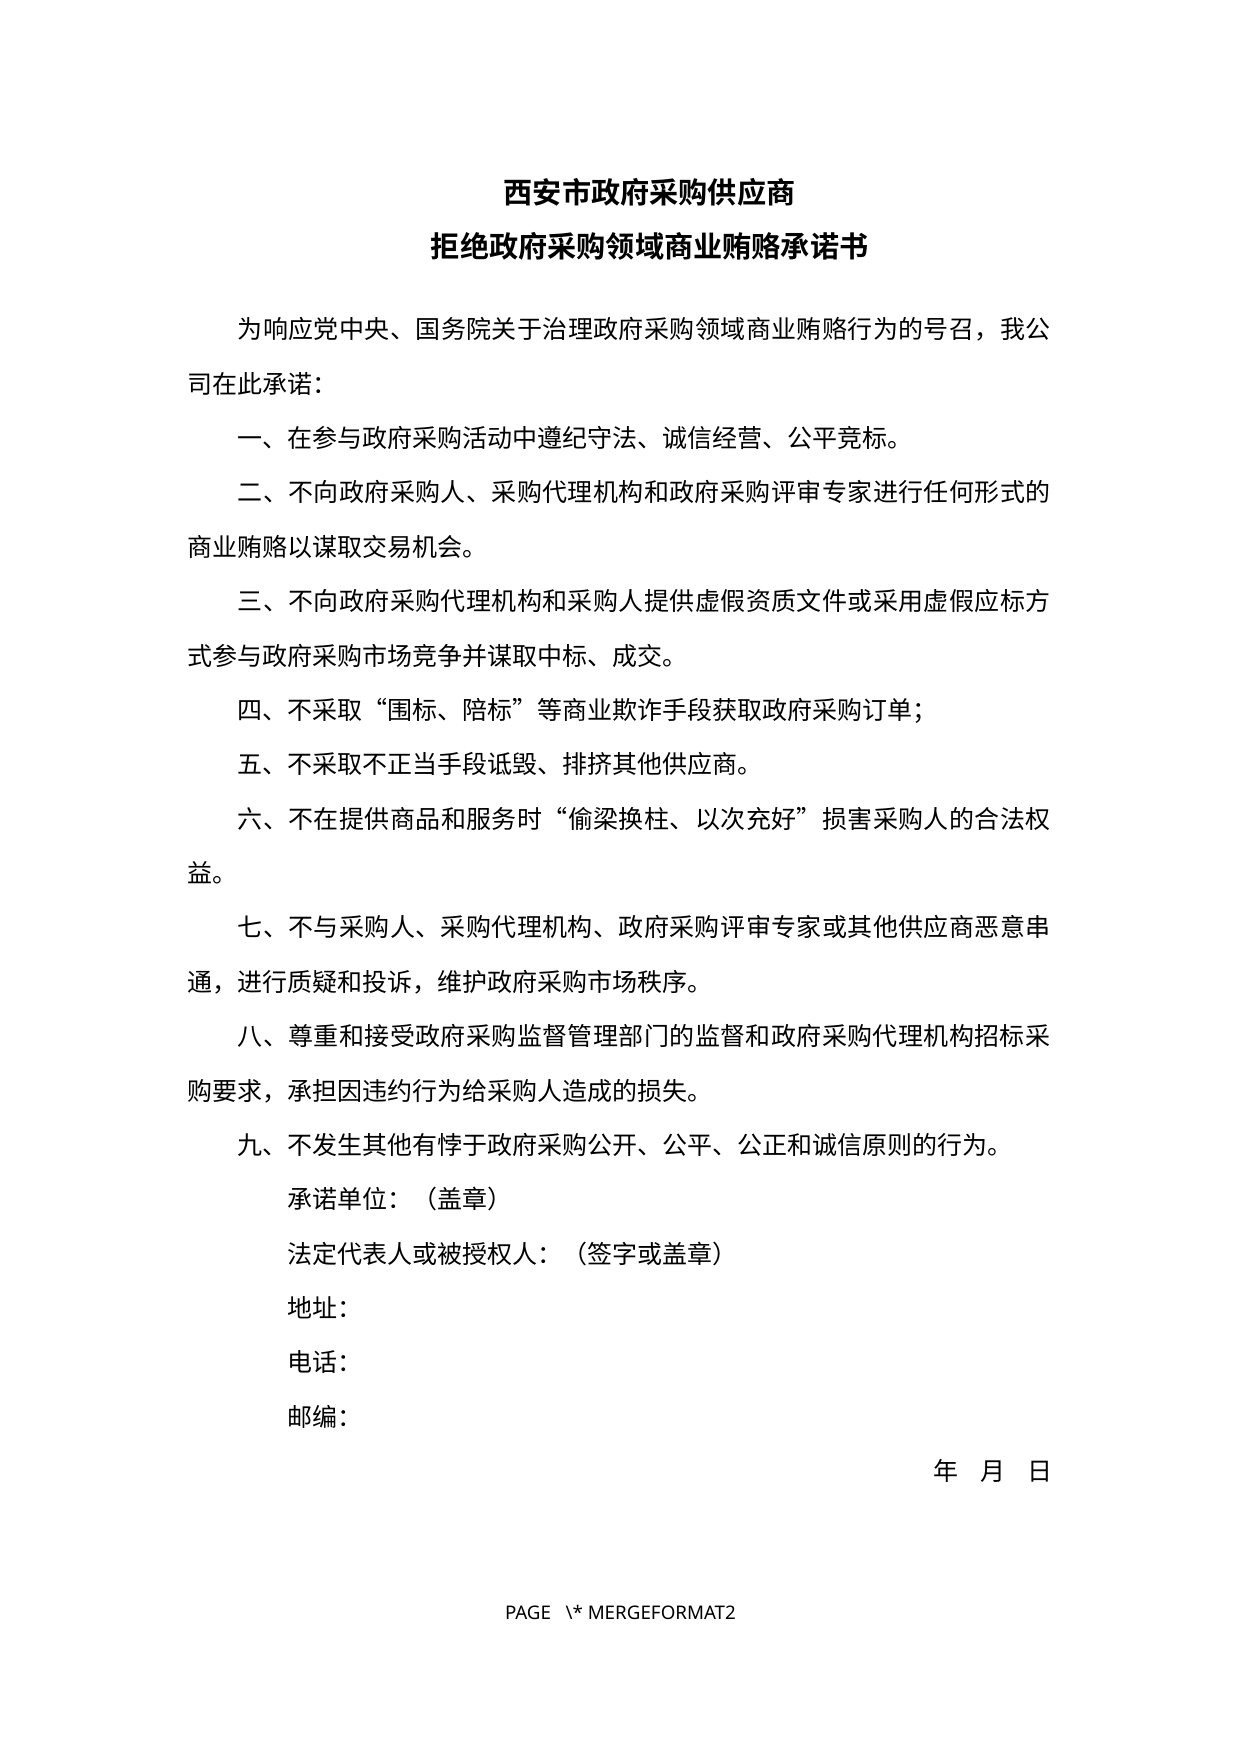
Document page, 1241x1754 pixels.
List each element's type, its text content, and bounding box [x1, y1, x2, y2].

text 承诺单位：（盖章） [238, 1180, 1053, 1216]
text 九、不发生其他有悖于政府采购公开、公平、公正和诚信原则的行为。 [187, 1125, 1053, 1162]
text 电话： [238, 1343, 1053, 1379]
text 地址： [238, 1288, 1053, 1325]
text 拒绝政府采购领域商业贿赂承诺书 [187, 214, 1053, 268]
text 二、不向政府采购人、采购代理机构和政府采购评审专家进行任何形式的商业贿赂以谋取交易机会。 [187, 473, 1053, 563]
text 四、不采取“围标、陪标”等商业欺诈手段获取政府采购订单； [187, 690, 1053, 727]
text 年 月 日 [187, 1452, 1053, 1488]
text 法定代表人或被授权人：（签字或盖章） [238, 1234, 1053, 1270]
text 邮编： [187, 1397, 1053, 1433]
text 七、不与采购人、采购代理机构、政府采购评审专家或其他供应商恶意串通，进行质疑和投诉，维护政府采购市场秩序。 [187, 908, 1053, 998]
text 西安市政府采购供应商 [187, 160, 1053, 214]
text 为响应党中央、国务院关于治理政府采购领域商业贿赂行为的号召，我公司在此承诺： [187, 310, 1053, 400]
text 八、尊重和接受政府采购监督管理部门的监督和政府采购代理机构招标采购要求，承担因违约行为给采购人造成的损失。 [187, 1017, 1053, 1107]
text 五、不采取不正当手段诋毁、排挤其他供应商。 [187, 745, 1053, 781]
text 一、在参与政府采购活动中遵纪守法、诚信经营、公平竞标。 [187, 418, 1053, 455]
text 三、不向政府采购代理机构和采购人提供虚假资质文件或采用虚假应标方式参与政府采购市场竞争并谋取中标、成交。 [187, 582, 1053, 672]
text 六、不在提供商品和服务时“偷梁换柱、以次充好”损害采购人的合法权益。 [187, 799, 1053, 890]
